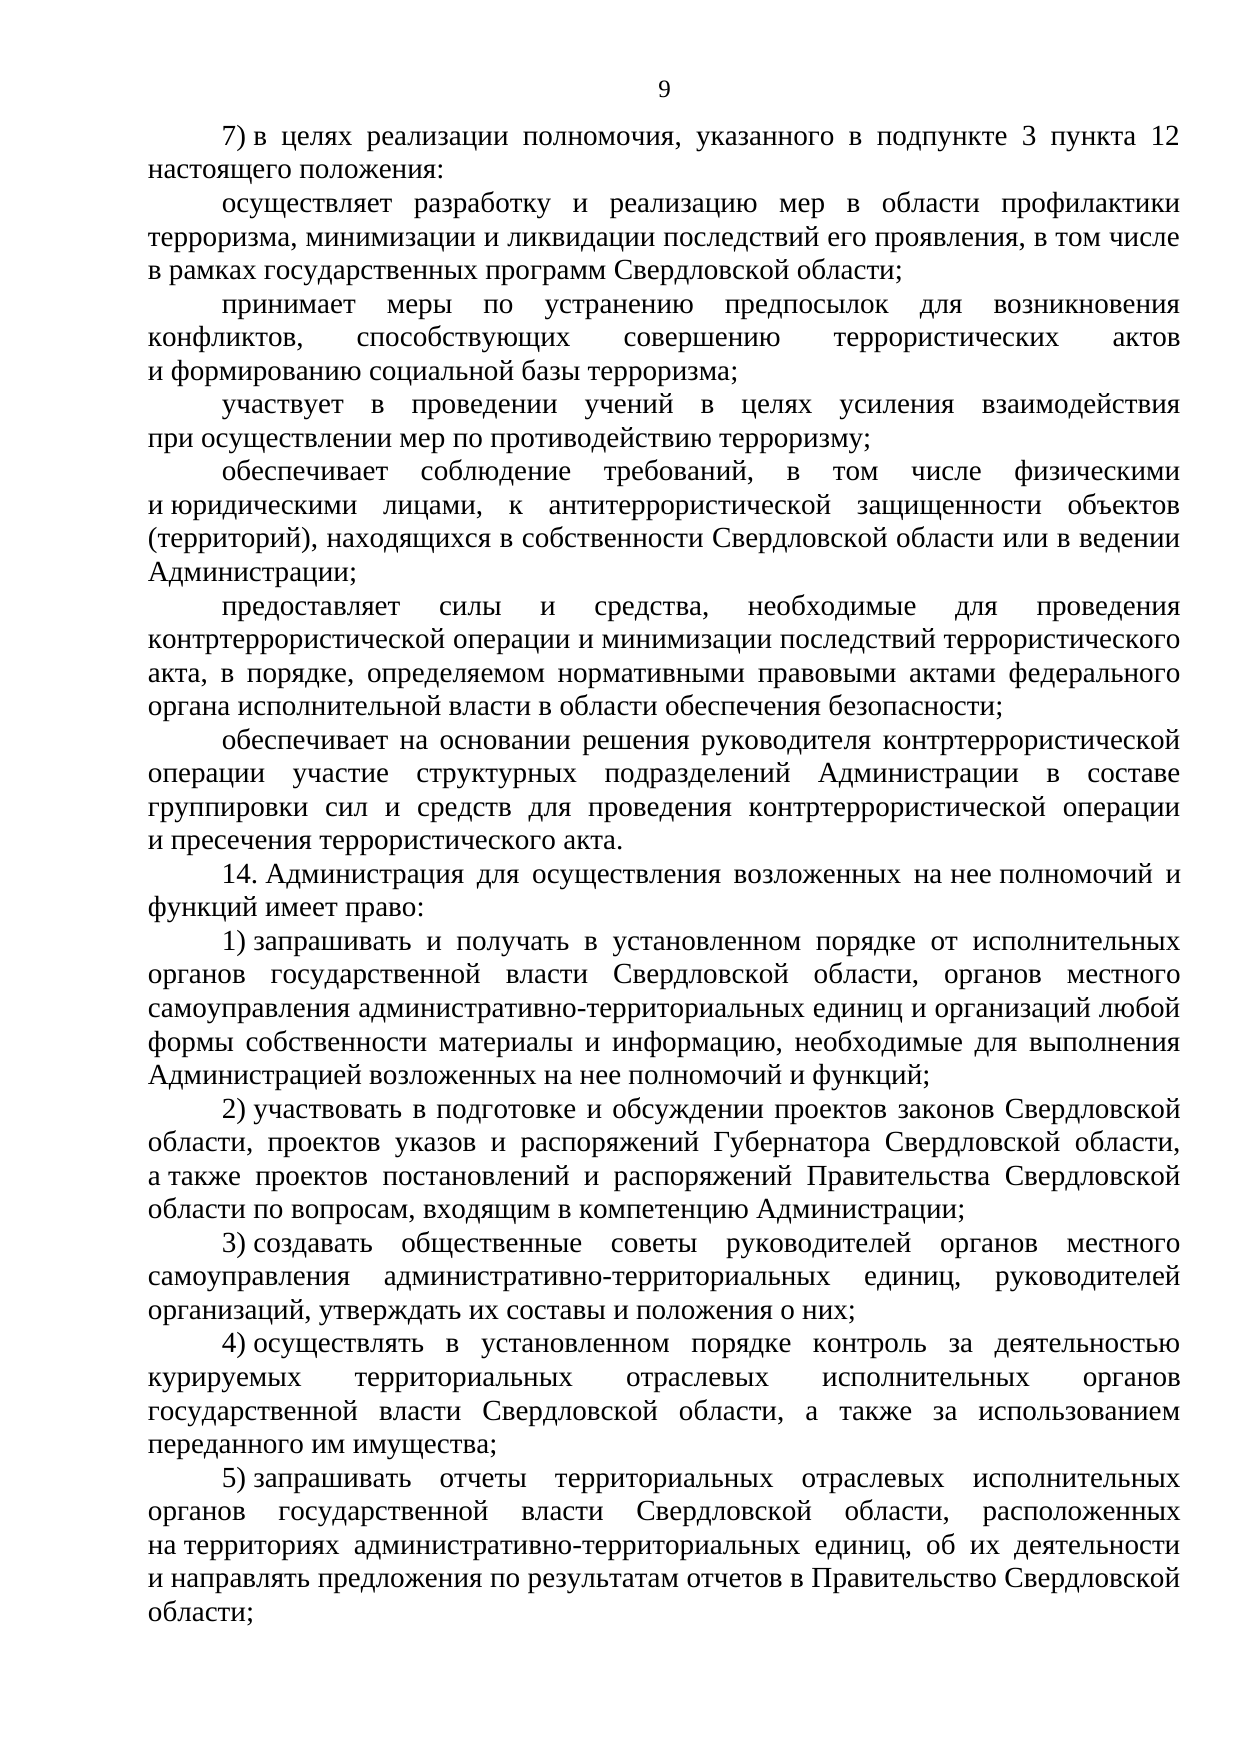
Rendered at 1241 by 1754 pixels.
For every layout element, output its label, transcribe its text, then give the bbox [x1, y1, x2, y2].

text участвует в проведении учений в целях усиления взаимодействия при осуществлении мер по противодействию терроризму; [148, 386, 1181, 453]
text 14. Администрация для осуществления возложенных на нее полномочий и функций имеет право: [148, 856, 1181, 923]
text обеспечивает на основании решения руководителя контртеррористической операции участие структурных подразделений Администрации в составе группировки сил и средств для проведения контртеррористической операции и пресечения террористического акта. [148, 722, 1181, 856]
text предоставляет силы и средства, необходимые для проведения контртеррористической операции и минимизации последствий террористического акта, в порядке, определяемом нормативными правовыми актами федерального органа исполнительной власти в области обеспечения безопасности; [148, 588, 1181, 722]
text 4) осуществлять в установленном порядке контроль за деятельностью курируемых территориальных отраслевых исполнительных органов государственной власти Свердловской области, а также за использованием переданного им имущества; [148, 1326, 1181, 1460]
text 5) запрашивать отчеты территориальных отраслевых исполнительных органов государственной власти Свердловской области, расположенных на территориях административно-территориальных единиц, об их деятельности и направлять предложения по результатам отчетов в Правительство Свердловской области; [148, 1460, 1181, 1627]
text обеспечивает соблюдение требований, в том числе физическими и юридическими лицами, к антитеррористической защищенности объектов (территорий), находящихся в собственности Свердловской области или в ведении Администрации; [148, 453, 1181, 588]
text 1) запрашивать и получать в установленном порядке от исполнительных органов государственной власти Свердловской области, органов местного самоуправления административно-территориальных единиц и организаций любой формы собственности материалы и информацию, необходимые для выполнения Администрацией возложенных на нее полномочий и функций; [148, 923, 1181, 1091]
text 2) участвовать в подготовке и обсуждении проектов законов Свердловской области, проектов указов и распоряжений Губернатора Свердловской области, а также проектов постановлений и распоряжений Правительства Свердловской области по вопросам, входящим в компетенцию Администрации; [148, 1091, 1181, 1225]
text осуществляет разработку и реализацию мер в области профилактики терроризма, минимизации и ликвидации последствий его проявления, в том числе в рамках государственных программ Свердловской области; [148, 185, 1181, 286]
text 3) создавать общественные советы руководителей органов местного самоуправления административно-территориальных единиц, руководителей организаций, утверждать их составы и положения о них; [148, 1225, 1181, 1326]
text 7) в целях реализации полномочия, указанного в подпункте 3 пункта 12 настоящего положения: [148, 118, 1181, 185]
text принимает меры по устранению предпосылок для возникновения конфликтов, способствующих совершению террористических актов и формированию социальной базы терроризма; [148, 286, 1181, 386]
